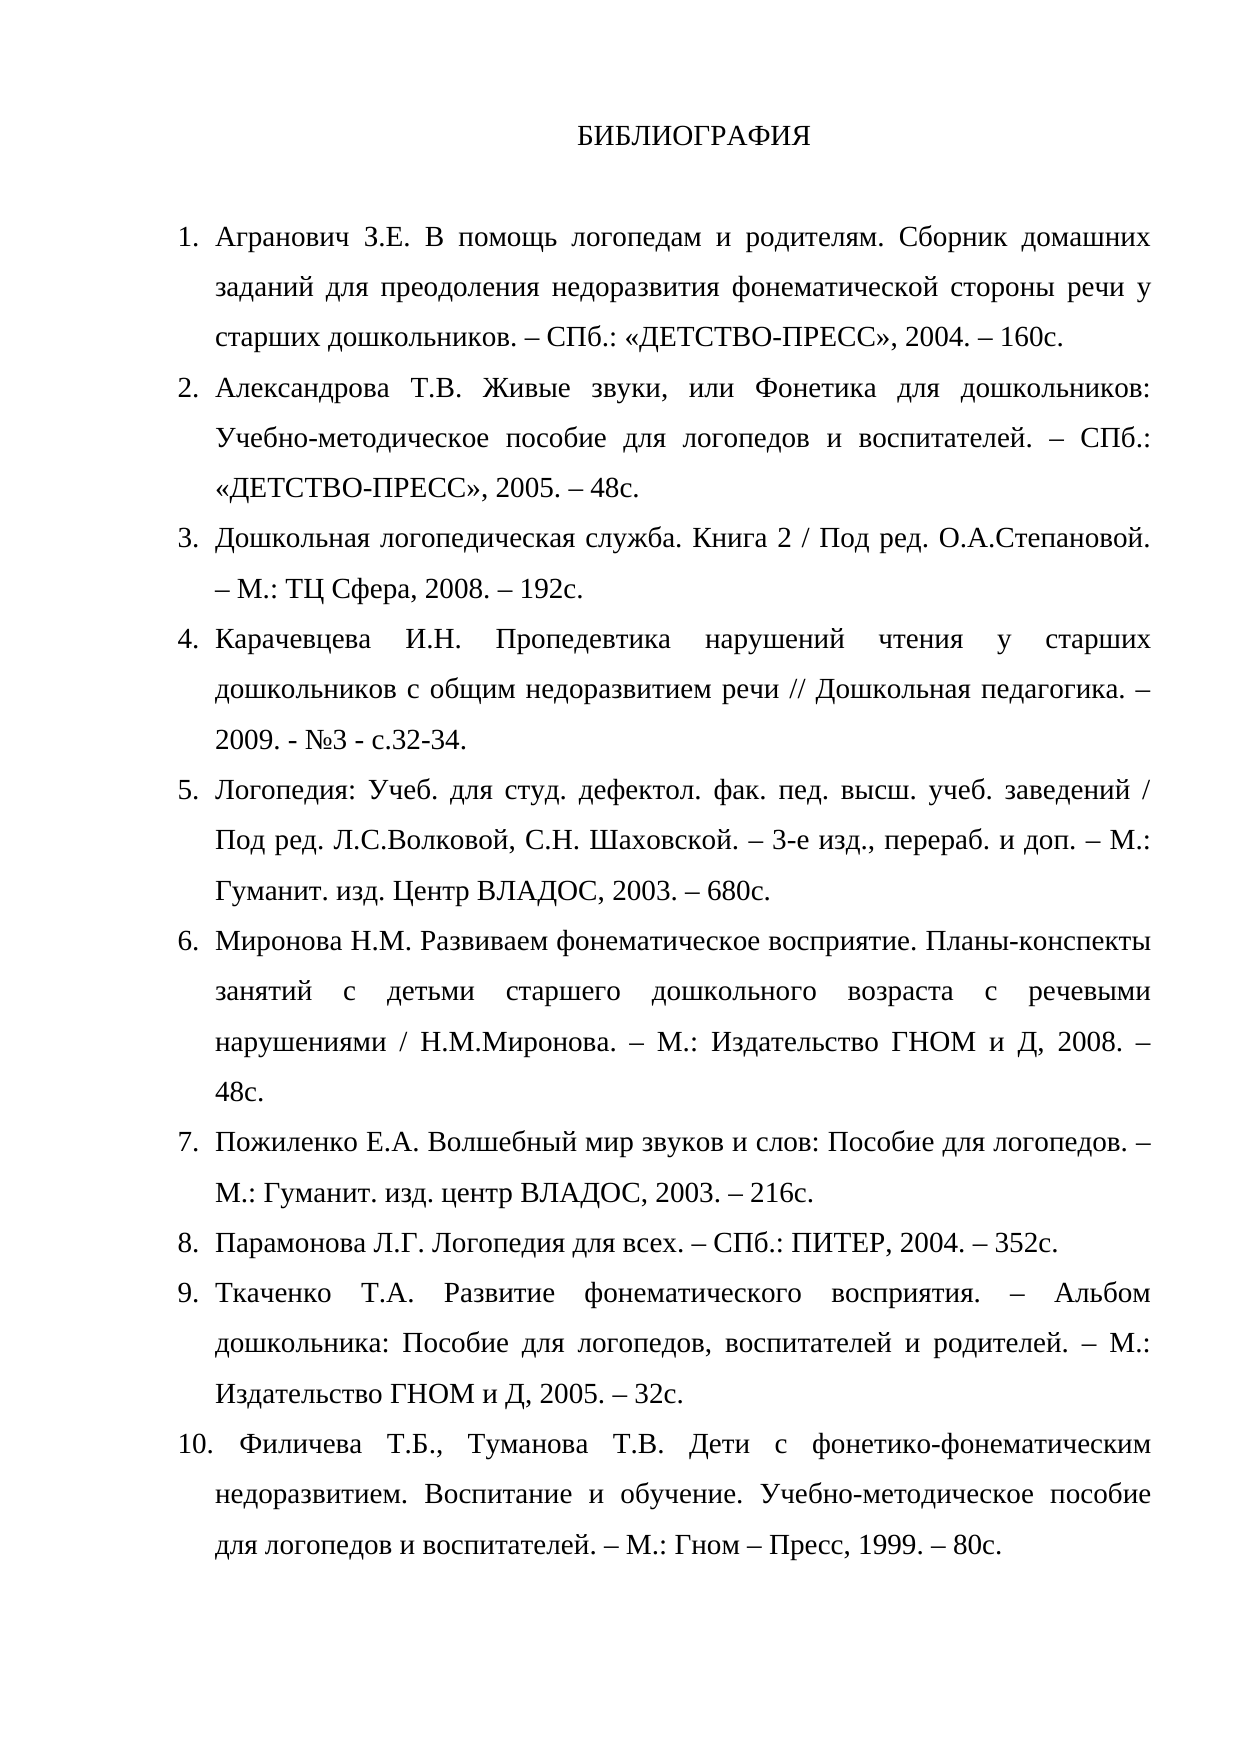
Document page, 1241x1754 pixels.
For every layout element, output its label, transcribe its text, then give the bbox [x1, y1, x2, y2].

list Ткаченко Т.А. Развитие фонематического восприятия. – Альбом дошкольника: Пособие для логопедов, воспитателей и родителей. – М.: Издательство ГНОМ и Д, 2005. – 32с. [177, 1275, 1152, 1409]
list Александрова Т.В. Живые звуки, или Фонетика для дошкольников: Учебно-методическое пособие для логопедов и воспитателей. – СПб.: «ДЕТСТВО-ПРЕСС», 2005. – 48с. [177, 370, 1152, 504]
list Карачевцева И.Н. Пропедевтика нарушений чтения у старших дошкольников с общим недоразвитием речи // Дошкольная педагогика. – 2009. - №3 - с.32-34. [177, 621, 1152, 755]
list Логопедия: Учеб. для студ. дефектол. фак. пед. высш. учеб. заведений / Под ред. Л.С.Волковой, С.Н. Шаховской. – 3-е изд., перераб. и доп. – М.: Гуманит. изд. Центр ВЛАДОС, 2003. – 680с. [177, 772, 1152, 906]
list Пожиленко Е.А. Волшебный мир звуков и слов: Пособие для логопедов. – М.: Гуманит. изд. центр ВЛАДОС, 2003. – 216с. [177, 1124, 1152, 1208]
text БИБЛИОГРАФИЯ [177, 118, 1152, 152]
list Парамонова Л.Г. Логопедия для всех. – СПб.: ПИТЕР, 2004. – 352с. [177, 1225, 1152, 1258]
list Филичева Т.Б., Туманова Т.В. Дети с фонетико-фонематическим недоразвитием. Воспитание и обучение. Учебно-методическое пособие для логопедов и воспитателей. – М.: Гном – Пресс, 1999. – 80с. [177, 1426, 1152, 1560]
list Миронова Н.М. Развиваем фонематическое восприятие. Планы-конспекты занятий с детьми старшего дошкольного возраста с речевыми нарушениями / Н.М.Миронова. – М.: Издательство ГНОМ и Д, 2008. – 48с. [177, 923, 1152, 1108]
list Дошкольная логопедическая служба. Книга 2 / Под ред. О.А.Степановой. – М.: ТЦ Сфера, 2008. – 192с. [177, 521, 1152, 604]
list Агранович З.Е. В помощь логопедам и родителям. Сборник домашних заданий для преодоления недоразвития фонематической стороны речи у старших дошкольников. – СПб.: «ДЕТСТВО-ПРЕСС», 2004. – 160с. [177, 219, 1152, 353]
